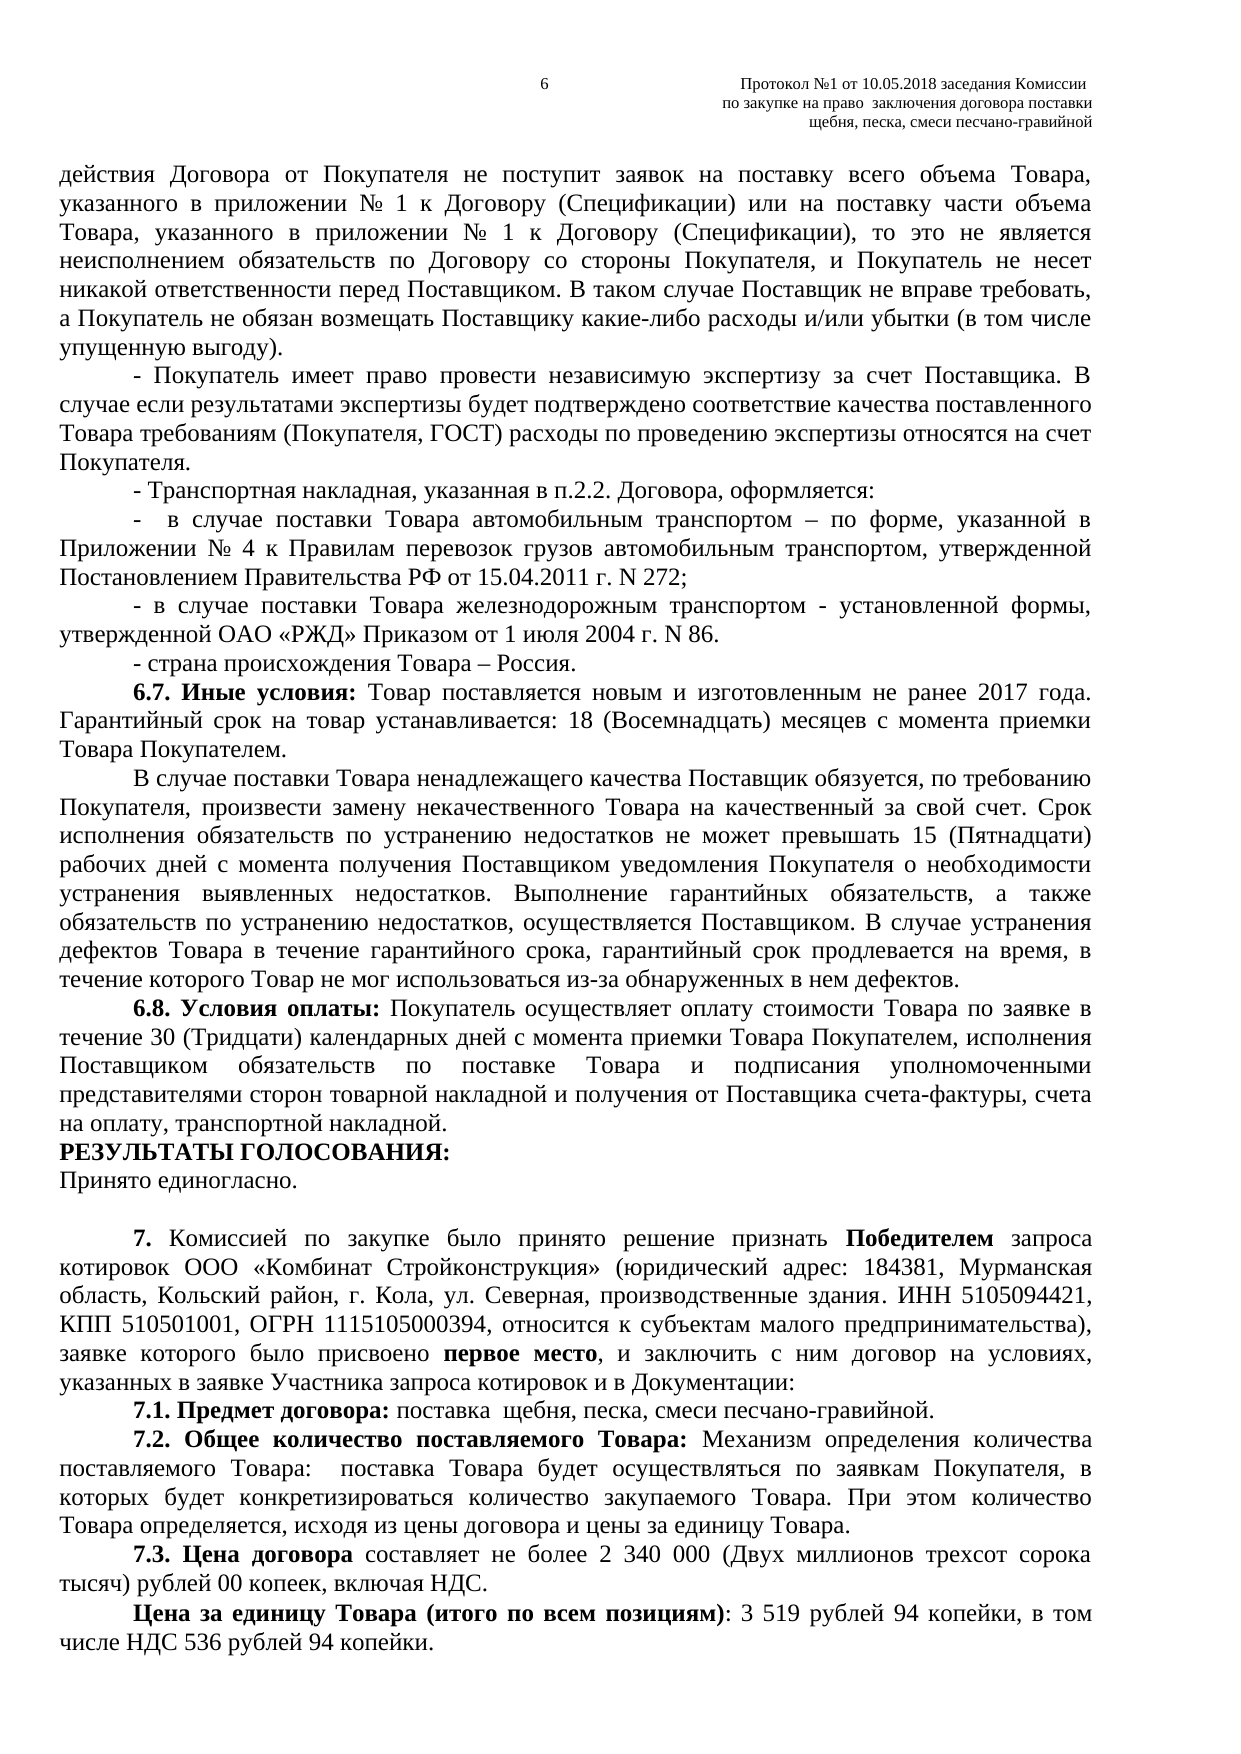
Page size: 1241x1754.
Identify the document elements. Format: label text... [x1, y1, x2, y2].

text Цена за единицу Товара (итого по всем позициям): 3 519 рублей 94 копейки, в том числе НДС 536 рублей 94 копейки. [59, 1597, 1092, 1656]
text В случае поставки Товара ненадлежащего качества Поставщик обязуется, по требованию Покупателя, произвести замену некачественного Товара на качественный за свой счет. Срок исполнения обязательств по устранению недостатков не может превышать 15 (Пятнадцати) рабочих дней с момента получения Поставщиком уведомления Покупателя о необходимости устранения выявленных недостатков. Выполнение гарантийных обязательств, а также обязательств по устранению недостатков, осуществляется Поставщиком. В случае устранения дефектов Товара в течение гарантийного срока, гарантийный срок продлевается на время, в течение которого Товар не мог использоваться из-за обнаруженных в нем дефектов. [59, 763, 1092, 993]
text Принято единогласно. [59, 1166, 1092, 1194]
text 6.8. Условия оплаты: Покупатель осуществляет оплату стоимости Товара по заявке в течение 30 (Тридцати) календарных дней с момента приемки Товара Покупателем, исполнения Поставщиком обязательств по поставке Товара и подписания уполномоченными представителями сторон товарной накладной и получения от Поставщика счета-фактуры, счета на оплату, транспортной накладной. [59, 993, 1092, 1137]
text - страна происхождения Товара – Россия. [59, 648, 1092, 677]
text 7. Комиссией по закупке было принято решение признать Победителем запроса котировок ООО «Комбинат Стройконструкция» (юридический адрес: 184381, Мурманская область, Кольский район, г. Кола, ул. Северная, производственные здания. ИНН 5105094421, КПП 510501001, ОГРН 1115105000394, относится к субъектам малого предпринимательства), заявке которого было присвоено первое место, и заключить с ним договор на условиях, указанных в заявке Участника запроса котировок и в Документации: [59, 1223, 1092, 1396]
text - в случае поставки Товара автомобильным транспортом – по форме, указанной в Приложении № 4 к Правилам перевозок грузов автомобильным транспортом, утвержденной Постановлением Правительства РФ от 15.04.2011 г. N 272; [59, 504, 1092, 591]
text 7.2. Общее количество поставляемого Товара: Механизм определения количества поставляемого Товара: поставка Товара будет осуществляться по заявкам Покупателя, в которых будет конкретизироваться количество закупаемого Товара. При этом количество Товара определяется, исходя из цены договора и цены за единицу Товара. [59, 1424, 1092, 1539]
text - Покупатель имеет право провести независимую экспертизу за счет Поставщика. В случае если результатами экспертизы будет подтверждено соответствие качества поставленного Товара требованиям (Покупателя, ГОСТ) расходы по проведению экспертизы относятся на счет Покупателя. [59, 361, 1092, 476]
text - Транспортная накладная, указанная в п.2.2. Договора, оформляется: [59, 476, 1092, 504]
text 6.7. Иные условия: Товар поставляется новым и изготовленным не ранее 2017 года. Гарантийный срок на товар устанавливается: 18 (Восемнадцать) месяцев с момента приемки Товара Покупателем. [59, 677, 1092, 763]
text - в случае поставки Товара железнодорожным транспортом - установленной формы, утвержденной ОАО «РЖД» Приказом от 1 июля 2004 г. N 86. [59, 591, 1092, 648]
text 7.3. Цена договора составляет не более 2 340 000 (Двух миллионов трехсот сорока тысяч) рублей 00 копеек, включая НДС. [59, 1539, 1092, 1597]
text 7.1. Предмет договора: поставка щебня, песка, смеси песчано-гравийной. [59, 1396, 1092, 1424]
text РЕЗУЛЬТАТЫ ГОЛОСОВАНИЯ: [59, 1137, 1092, 1166]
